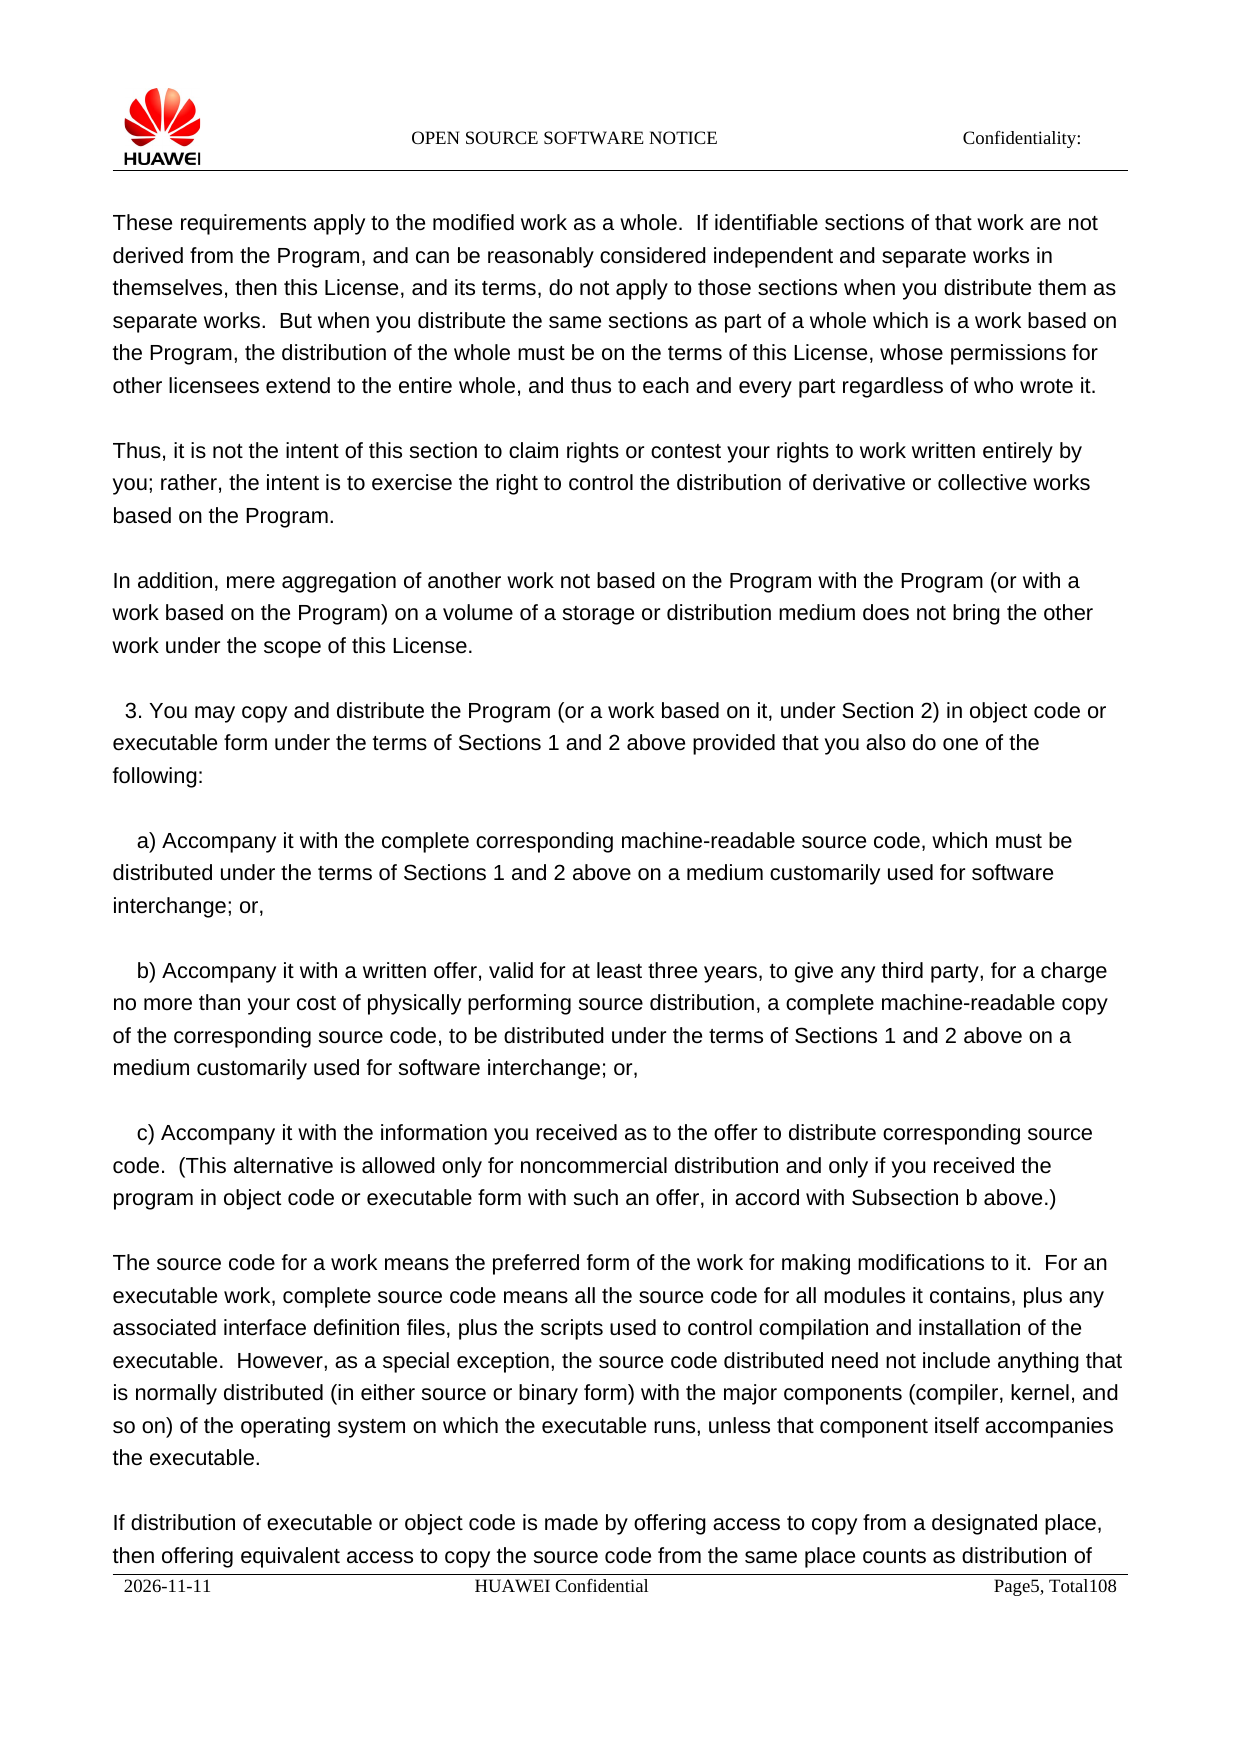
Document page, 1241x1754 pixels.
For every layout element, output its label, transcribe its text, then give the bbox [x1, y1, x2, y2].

text The source code for a work means the preferred form of the work for making modifications to it. For an executable work, complete source code means all the source code for all modules it contains, plus any associated interface definition files, plus the scripts used to control compilation and installation of the executable. However, as a special exception, the source code distributed need not include anything that is normally distributed (in either source or binary form) with the major components (compiler, kernel, and so on) of the operating system on which the executable runs, unless that component itself accompanies the executable. [112, 1246, 1128, 1474]
text Thus, it is not the intent of this section to claim rights or contest your rights to work written entirely by you; rather, the intent is to exercise the right to control the distribution of derivative or collective works based on the Program. [112, 434, 1128, 531]
text These requirements apply to the modified work as a whole. If identifiable sections of that work are not derived from the Program, and can be reasonably considered independent and separate works in themselves, then this License, and its terms, do not apply to those sections when you distribute them as separate works. But when you distribute the same sections as part of a whole which is a work based on the Program, the distribution of the whole must be on the terms of this License, whose permissions for other licensees extend to the entire whole, and thus to each and every part regardless of who wrote it. [112, 206, 1128, 401]
picture [124, 88, 201, 165]
text 3. You may copy and distribute the Program (or a work based on it, under Section 2) in object code or executable form under the terms of Sections 1 and 2 above provided that you also do one of the following: [112, 694, 1128, 791]
text In addition, mere aggregation of another work not based on the Program with the Program (or with a work based on the Program) on a volume of a storage or distribution medium does not bring the other work under the scope of this License. [112, 564, 1128, 661]
text a) Accompany it with the complete corresponding machine-readable source code, which must be distributed under the terms of Sections 1 and 2 above on a medium customarily used for software interchange; or, [112, 824, 1128, 921]
text c) Accompany it with the information you received as to the offer to distribute corresponding source code. (This alternative is allowed only for noncommercial distribution and only if you received the program in object code or executable form with such an offer, in accord with Subsection b above.) [112, 1116, 1128, 1214]
text b) Accompany it with a written offer, valid for at least three years, to give any third party, for a charge no more than your cost of physically performing source distribution, a complete machine-readable copy of the corresponding source code, to be distributed under the terms of Sections 1 and 2 above on a medium customarily used for software interchange; or, [112, 954, 1128, 1084]
